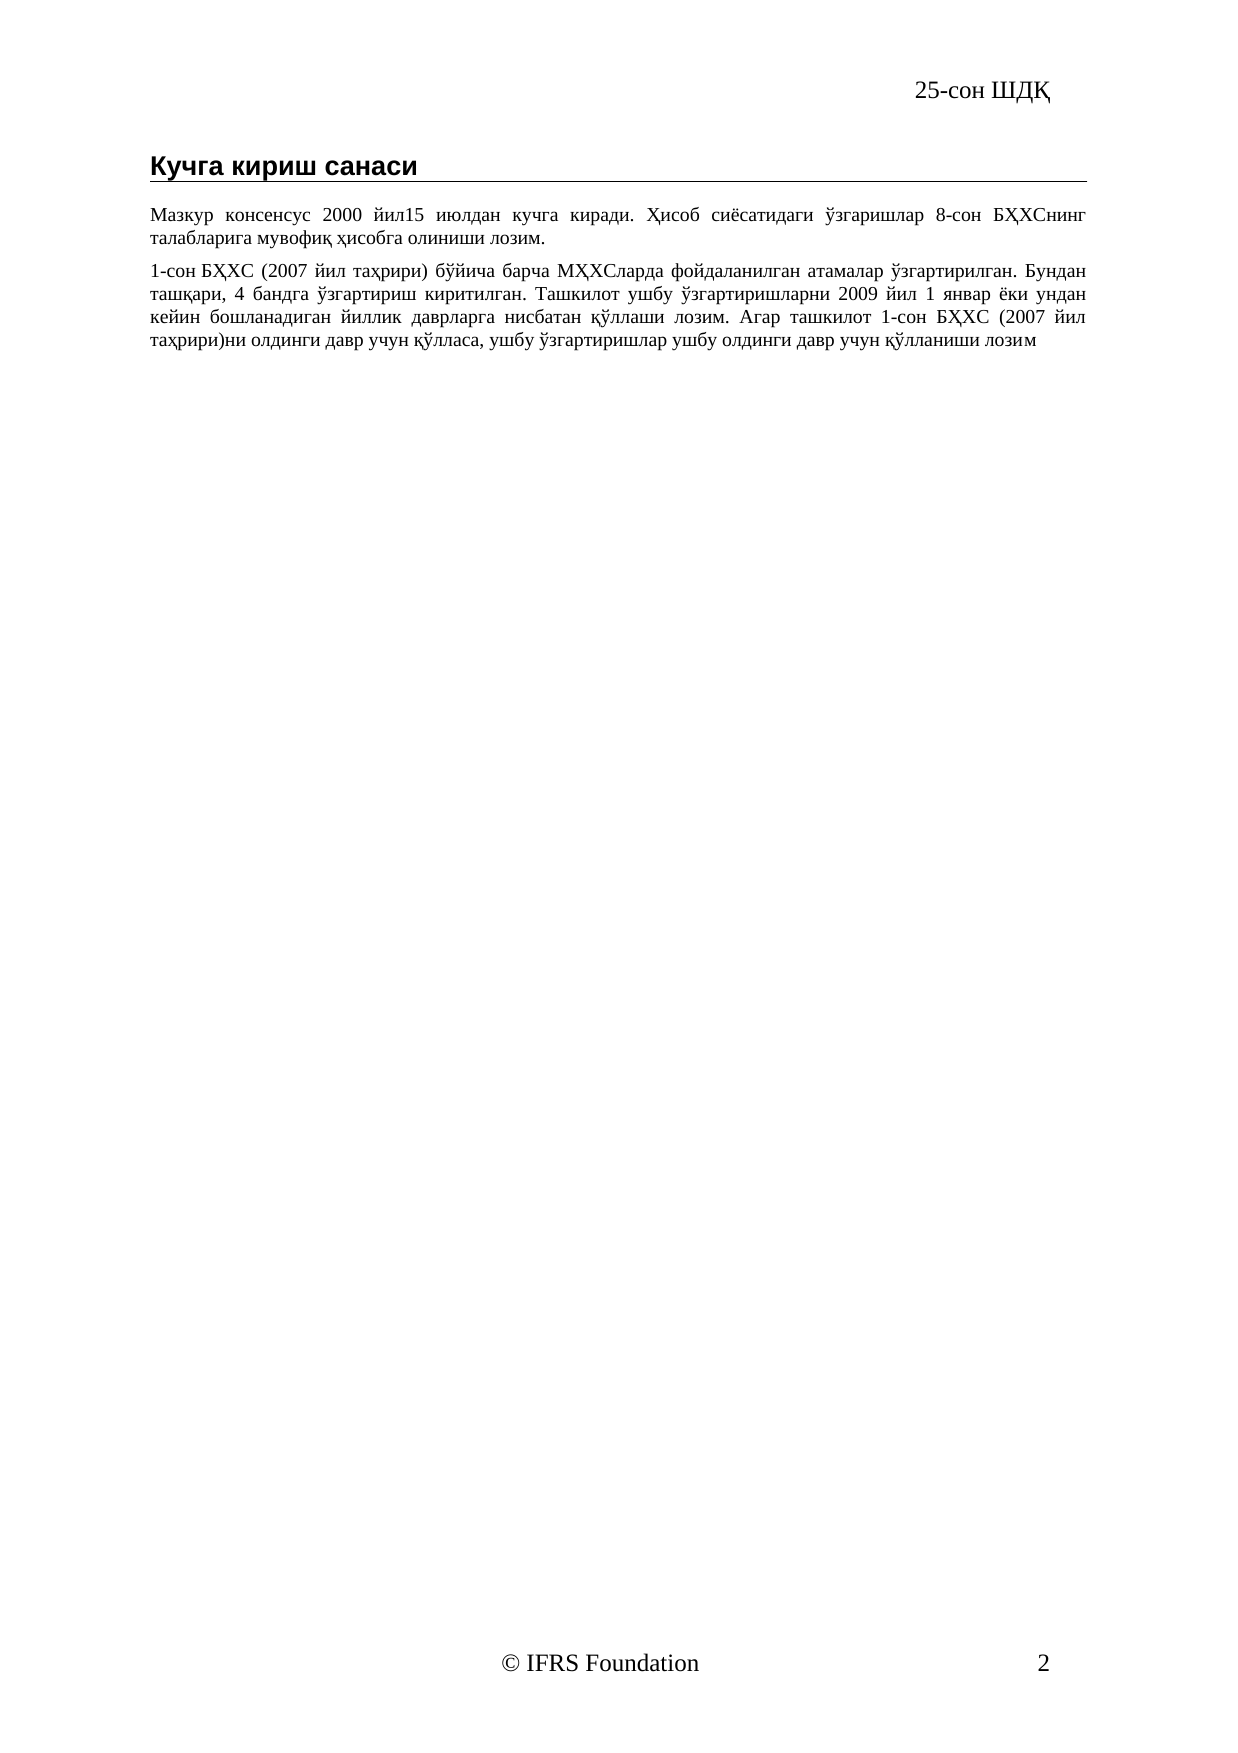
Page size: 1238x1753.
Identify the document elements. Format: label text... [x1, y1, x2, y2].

text 1-cон БҲХС (2007 йил таҳрири) бўйича барча МҲХСларда фойдаланилган атамалар ўзгартирилган. Бундан ташқари, 4 бандга ўзгартириш киритилган. Ташкилот ушбу ўзгартиришларни 2009 йил 1 январ ёки ундан кейин бошланадиган йиллик даврларга нисбатан қўллаши лозим. Агар ташкилот 1-сон БҲХС (2007 йил таҳрири)ни олдинги давр учун қўлласа, ушбу ўзгартиришлар ушбу олдинги давр учун қўлланиши лозим [150, 259, 1087, 350]
text Мазкур консенсус 2000 йил15 июлдан кучга киради. Ҳисоб сиёсатидаги ўзгаришлар 8-сон БҲХСнинг талабларига мувофиқ ҳисобга олиниши лозим. [150, 203, 1087, 249]
text Кучга кириш санаси [150, 150, 1087, 181]
